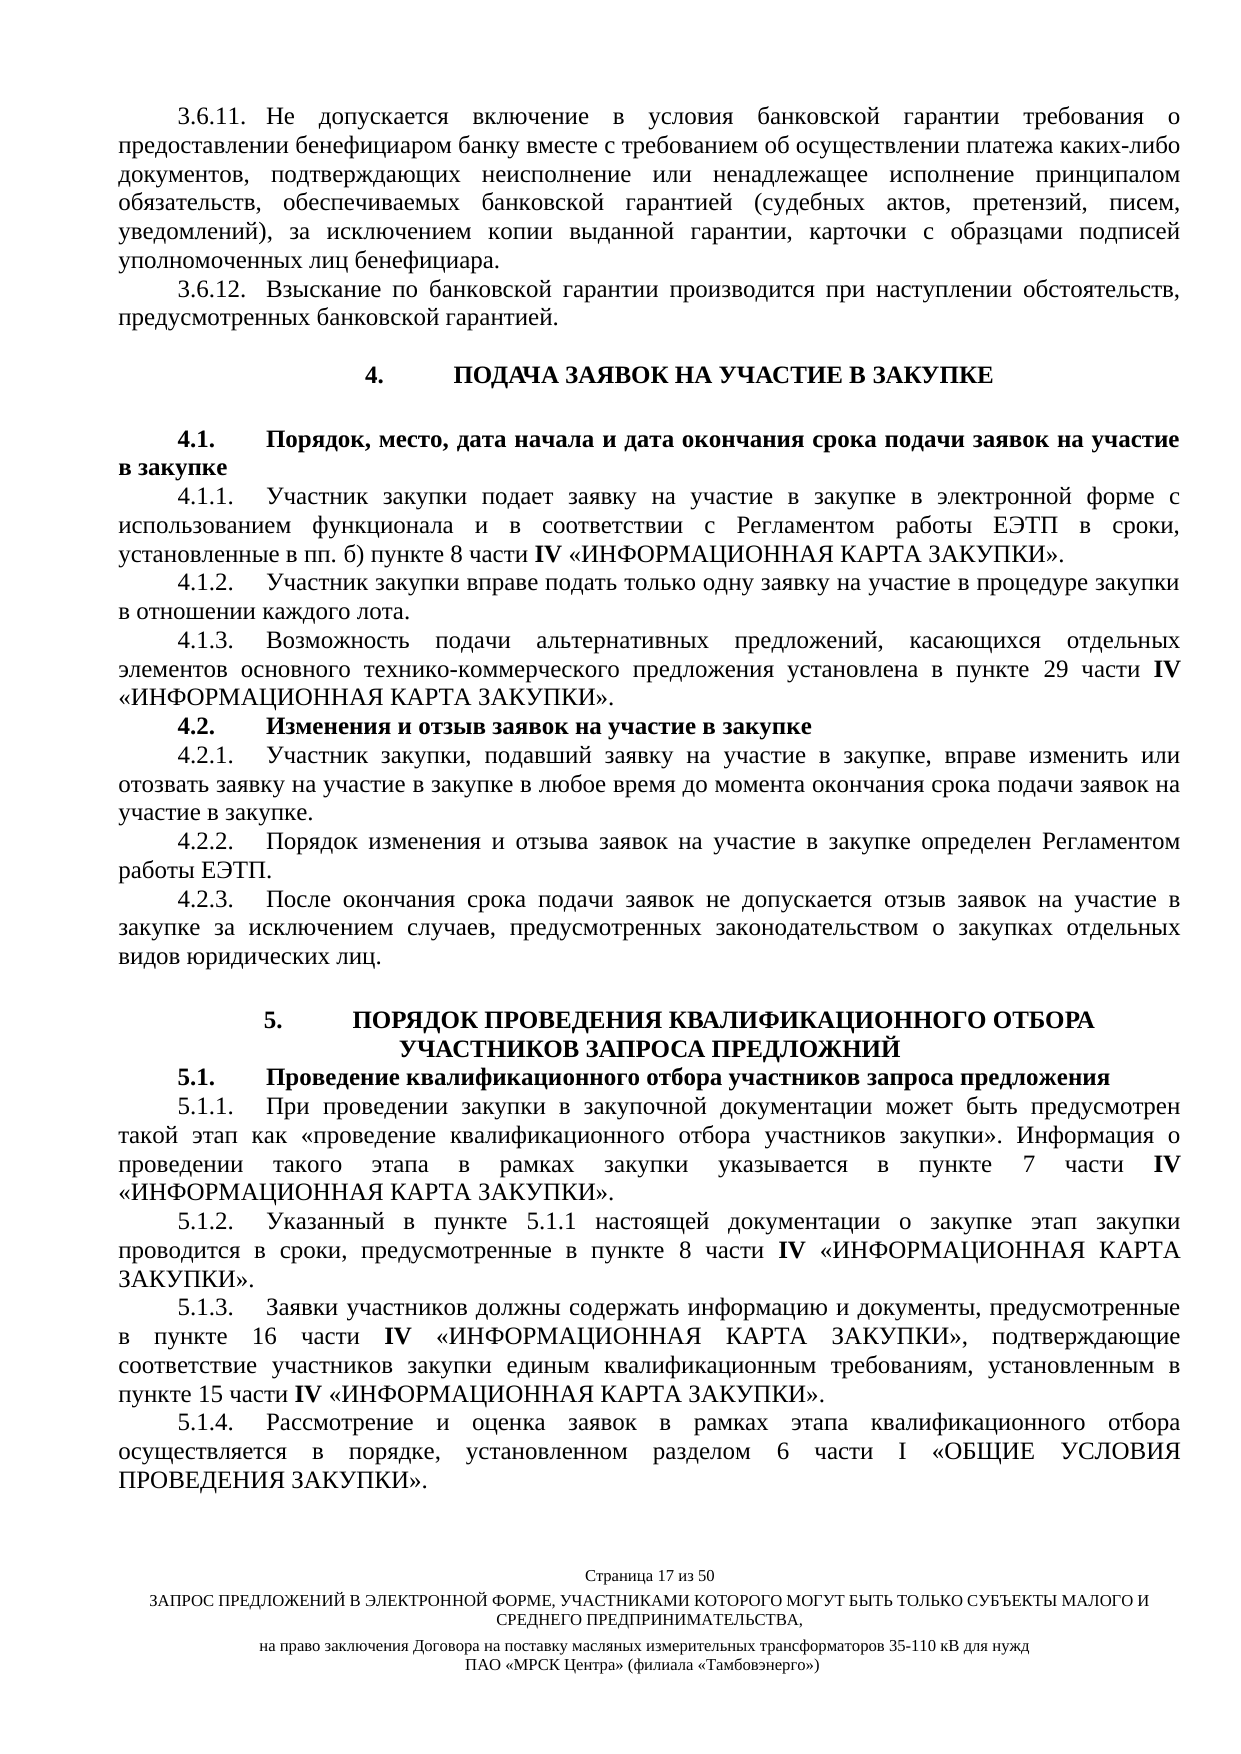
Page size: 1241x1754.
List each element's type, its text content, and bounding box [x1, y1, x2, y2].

subtitle Проведение квалификационного отбора участников запроса предложения [118, 1062, 1181, 1091]
subtitle Участник закупки, подавший заявку на участие в закупке, вправе изменить или отозвать заявку на участие в закупке в любое время до момента окончания срока подачи заявок на участие в закупке. [118, 740, 1181, 826]
subtitle Участник закупки вправе подать только одну заявку на участие в процедуре закупки в отношении каждого лота. [118, 567, 1181, 625]
subtitle Изменения и отзыв заявок на участие в закупке [118, 711, 1181, 740]
subtitle Возможность подачи альтернативных предложений, касающихся отдельных элементов основного технико-коммерческого предложения установлена в пункте 29 части IV «ИНФОРМАЦИОННАЯ КАРТА ЗАКУПКИ». [118, 625, 1181, 711]
subtitle Рассмотрение и оценка заявок в рамках этапа квалификационного отбора осуществляется в порядке, установленном разделом 6 части I «ОБЩИЕ УСЛОВИЯ ПРОВЕДЕНИЯ ЗАКУПКИ». [118, 1407, 1181, 1494]
subtitle Не допускается включение в условия банковской гарантии требования о предоставлении бенефициаром банку вместе с требованием об осуществлении платежа каких-либо документов, подтверждающих неисполнение или ненадлежащее исполнение принципалом обязательств, обеспечиваемых банковской гарантией (судебных актов, претензий, писем, уведомлений), за исключением копии выданной гарантии, карточки с образцами подписей уполномоченных лиц бенефициара. [118, 101, 1181, 274]
subtitle Заявки участников должны содержать информацию и документы, предусмотренные в пункте 16 части IV «ИНФОРМАЦИОННАЯ КАРТА ЗАКУПКИ», подтверждающие соответствие участников закупки единым квалификационным требованиям, установленным в пункте 15 части IV «ИНФОРМАЦИОННАЯ КАРТА ЗАКУПКИ». [118, 1292, 1181, 1407]
subtitle При проведении закупки в закупочной документации может быть предусмотрен такой этап как «проведение квалификационного отбора участников закупки». Информация о проведении такого этапа в рамках закупки указывается в пункте 7 части IV «ИНФОРМАЦИОННАЯ КАРТА ЗАКУПКИ». [118, 1091, 1181, 1206]
subtitle Указанный в пункте 5.1.1 настоящей документации о закупке этап закупки проводится в сроки, предусмотренные в пункте 8 части IV «ИНФОРМАЦИОННАЯ КАРТА ЗАКУПКИ». [118, 1206, 1181, 1292]
subtitle Участник закупки подает заявку на участие в закупке в электронной форме с использованием функционала и в соответствии с Регламентом работы ЕЭТП в сроки, установленные в пп. б) пункте 8 части IV «ИНФОРМАЦИОННАЯ КАРТА ЗАКУПКИ». [118, 481, 1181, 567]
subtitle Порядок, место, дата начала и дата окончания срока подачи заявок на участие в закупке [118, 424, 1181, 481]
subtitle ПОДАЧА ЗАЯВОК НА УЧАСТИЕ В ЗАКУПКЕ [118, 360, 1181, 389]
subtitle Порядок изменения и отзыва заявок на участие в закупке определен Регламентом работы ЕЭТП. [118, 826, 1181, 884]
subtitle ПОРЯДОК ПРОВЕДЕНИЯ КВАЛИФИКАЦИОННОГО ОТБОРА УЧАСТНИКОВ ЗАПРОСА ПРЕДЛОЖНИЙ [118, 1005, 1181, 1062]
subtitle После окончания срока подачи заявок не допускается отзыв заявок на участие в закупке за исключением случаев, предусмотренных законодательством о закупках отдельных видов юридических лиц. [118, 884, 1181, 970]
subtitle Взыскание по банковской гарантии производится при наступлении обстоятельств, предусмотренных банковской гарантией. [118, 274, 1181, 331]
